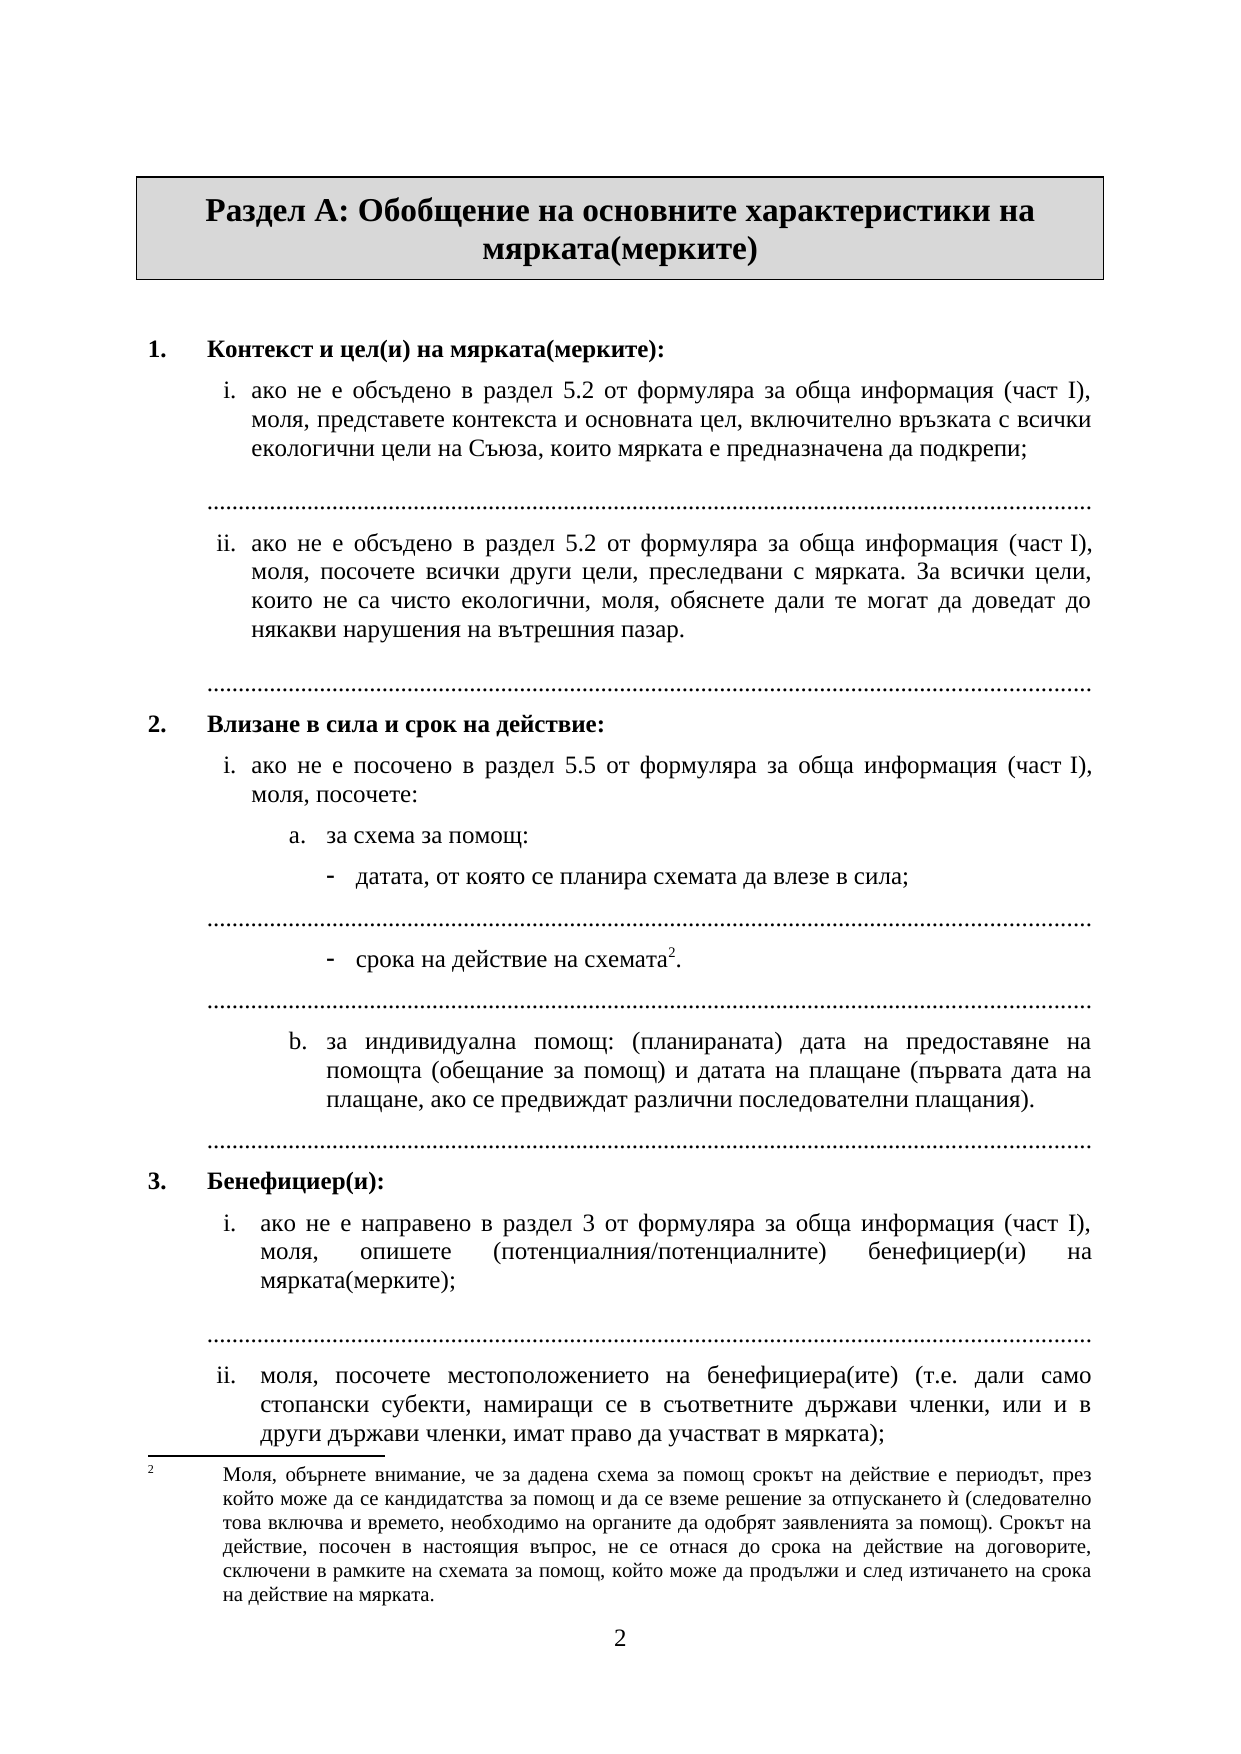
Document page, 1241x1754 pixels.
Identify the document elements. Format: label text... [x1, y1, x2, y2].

list датата, от която се планира схемата да влезе в сила; [326, 861, 1092, 890]
list ако не е направено в раздел 3 от формуляра за обща информация (част I), моля, опишете (потенциалния/потенциалните) бенефициер(и) на мярката(мерките); [236, 1208, 1092, 1294]
list ако не е обсъдено в раздел 5.2 от формуляра за обща информация (част I), моля, посочете всички други цели, преследвани с мярката. За всички цели, които не са чисто екологични, моля, обяснете дали те могат да доведат до някакви нарушения на вътрешния пазар. [236, 528, 1092, 643]
list Бенефициер(и): [148, 1166, 1092, 1195]
list Влизане в сила и срок на действие: [148, 709, 1092, 738]
list за индивидуална помощ: (планираната) дата на предоставяне на помощта (обещание за помощ) и датата на плащане (първата дата на плащане, ако се предвиждат различни последователни плащания). [289, 1026, 1092, 1113]
list за схема за помощ: [289, 820, 1092, 849]
list моля, посочете местоположението на бенефициера(ите) (т.е. дали само стопански субекти, намиращи се в съответните държави членки, или и в други държави членки, имат право да участват в мярката); [236, 1360, 1092, 1446]
list ако не е обсъдено в раздел 5.2 от формуляра за обща информация (част I), моля, представете контекста и основната цел, включително връзката с всички екологични цели на Съюза, които мярката е предназначена да подкрепи; [236, 375, 1092, 461]
list ако не е посочено в раздел 5.5 от формуляра за обща информация (част I), моля, посочете: [236, 750, 1092, 808]
list Контекст и цел(и) на мярката(мерките): [148, 334, 1092, 363]
list срока на действие на схемата. [326, 944, 1092, 973]
table_header Раздел А: Обобщение на основните характеристики на мярката(мерките) [137, 178, 1103, 279]
